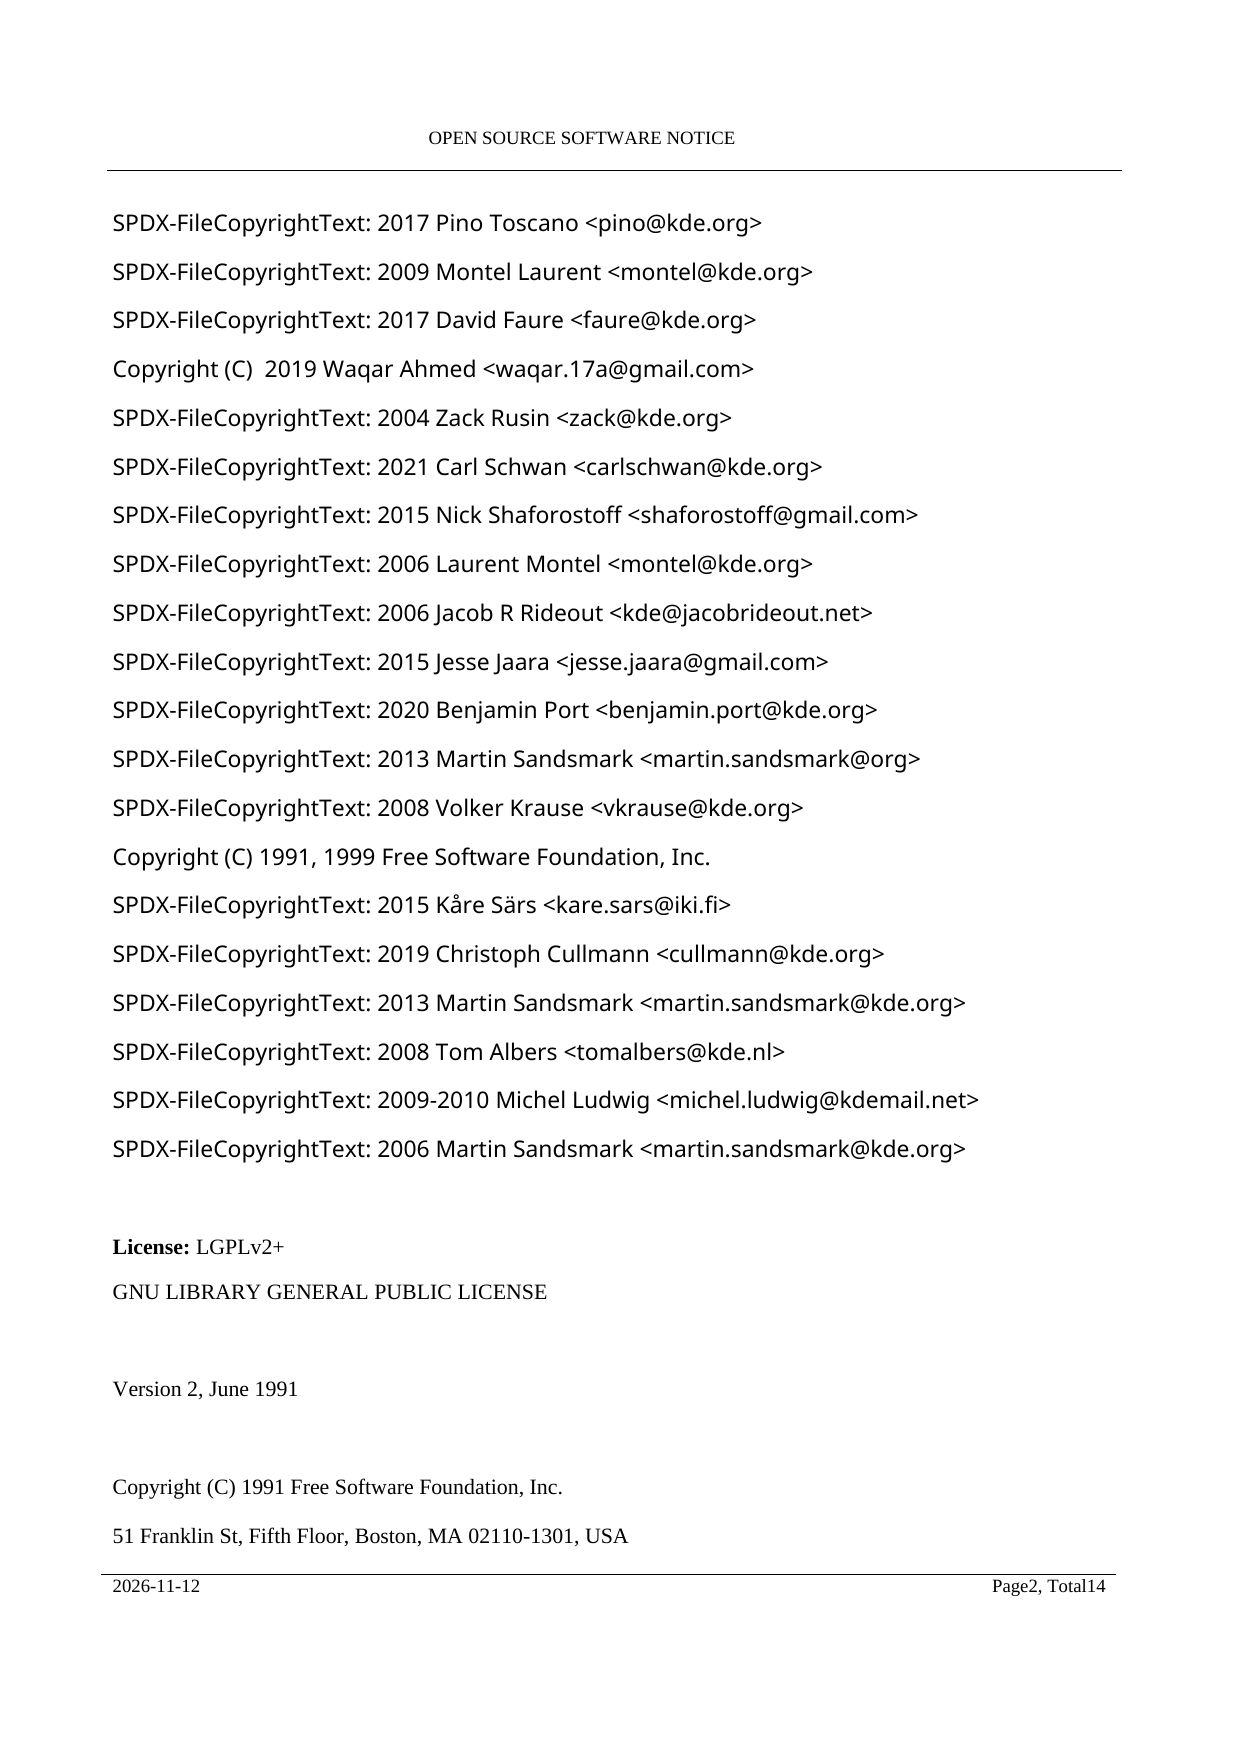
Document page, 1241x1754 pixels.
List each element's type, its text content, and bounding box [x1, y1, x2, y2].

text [112, 206, 1128, 1214]
text License: LGPLv2+ [112, 1230, 1128, 1263]
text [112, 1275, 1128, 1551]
